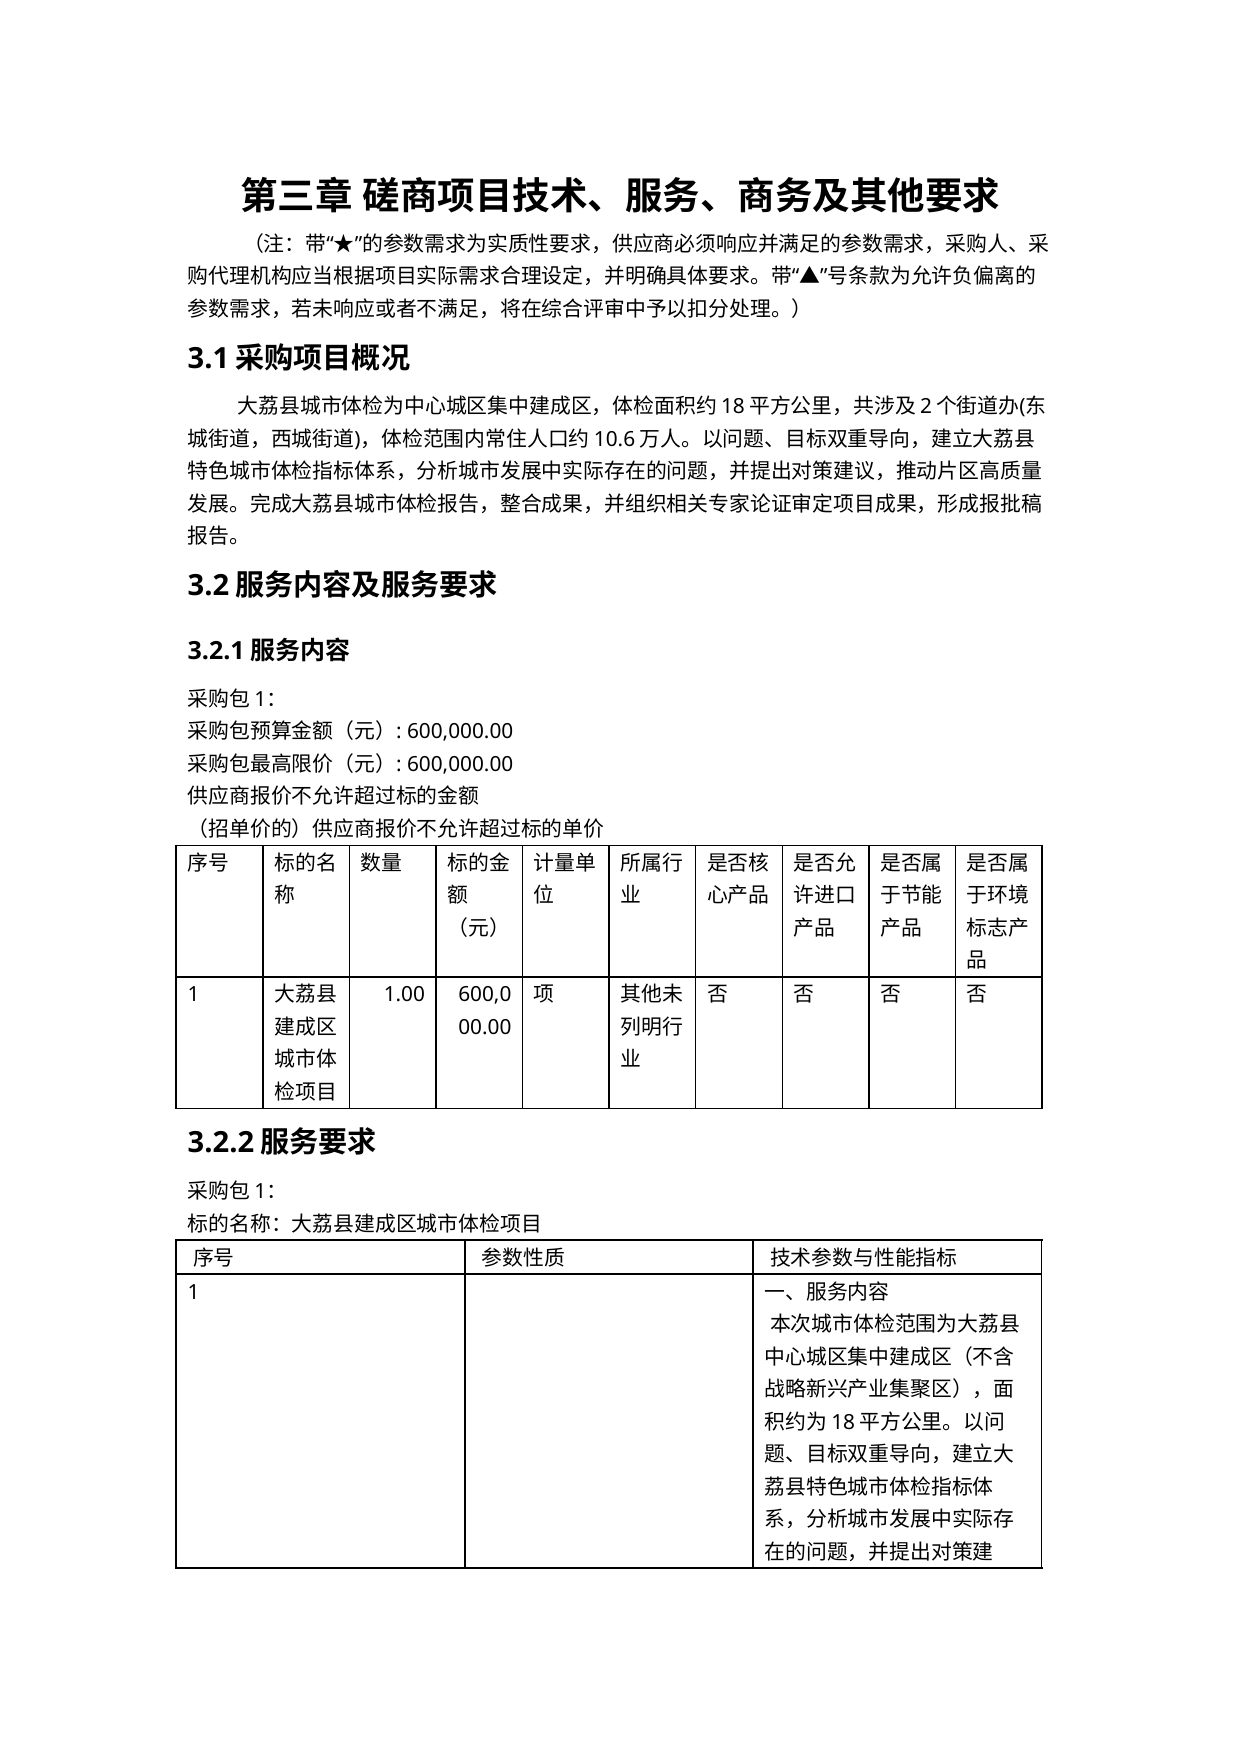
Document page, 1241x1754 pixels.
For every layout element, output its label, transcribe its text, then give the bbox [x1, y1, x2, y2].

table_cell 1 [177, 1275, 464, 1567]
table_header 参数性质 [466, 1241, 752, 1273]
text 3.1采购项目概况 [187, 324, 1053, 389]
text 大荔县城市体检为中心城区集中建成区，体检面积约18平方公里，共涉及2个街道办(东城街道，西城街道)，体检范围内常住人口约10.6万人。以问题、目标双重导向，建立大荔县特色城市体检指标体系，分析城市发展中实际存在的问题，并提出对策建议，推动片区高质量发展。完成大荔县城市体检报告，整合成果，并组织相关专家论证审定项目成果，形成报批稿报告。 [187, 389, 1053, 552]
table_cell 否 [696, 978, 782, 1108]
text 采购包1： [187, 682, 1053, 714]
table_cell 大荔县建成区城市体检项目 [264, 978, 349, 1108]
text 标的名称：大荔县建成区城市体检项目 [187, 1207, 1053, 1239]
text 采购包1： [187, 1174, 1053, 1207]
text 采购包预算金额（元）: 600,000.00 [187, 714, 1053, 747]
text 第三章 磋商项目技术、服务、商务及其他要求 [187, 162, 1053, 227]
text （招单价的）供应商报价不允许超过标的单价 [187, 812, 1053, 844]
table_header 序号 [177, 1241, 464, 1273]
text 3.2.2服务要求 [187, 1109, 1053, 1174]
table_header 是否属于环境标志产品 [956, 846, 1041, 976]
table_cell [466, 1275, 752, 1567]
table_header 是否允许进口产品 [783, 846, 868, 976]
table_header 所属行业 [610, 846, 695, 976]
table_header 标的名称 [264, 846, 349, 976]
table_header 计量单位 [523, 846, 608, 976]
text 供应商报价不允许超过标的金额 [187, 779, 1053, 812]
text （注：带“★”的参数需求为实质性要求，供应商必须响应并满足的参数需求，采购人、采购代理机构应当根据项目实际需求合理设定，并明确具体要求。带“▲”号条款为允许负偏离的参数需求，若未响应或者不满足，将在综合评审中予以扣分处理。） [187, 227, 1053, 324]
table_cell 1.00 [350, 978, 435, 1108]
table_cell 否 [870, 978, 955, 1108]
table_cell 否 [956, 978, 1041, 1108]
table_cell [754, 1275, 1041, 1567]
table_header 数量 [350, 846, 435, 976]
text 3.2.1服务内容 [187, 617, 1053, 682]
table_header 序号 [177, 846, 262, 976]
table_header 标的金额 （元） [437, 846, 522, 976]
table_cell 其他未列明行业 [610, 978, 695, 1108]
table_cell 1 [177, 978, 262, 1108]
table_header 是否属于节能产品 [870, 846, 955, 976]
table_cell 项 [523, 978, 608, 1108]
table_cell 600,000.00 [437, 978, 522, 1108]
text 3.2服务内容及服务要求 [187, 552, 1053, 617]
text 采购包最高限价（元）: 600,000.00 [187, 747, 1053, 779]
table_header 是否核心产品 [696, 846, 782, 976]
table_header 技术参数与性能指标 [754, 1241, 1041, 1273]
table_cell 否 [783, 978, 868, 1108]
